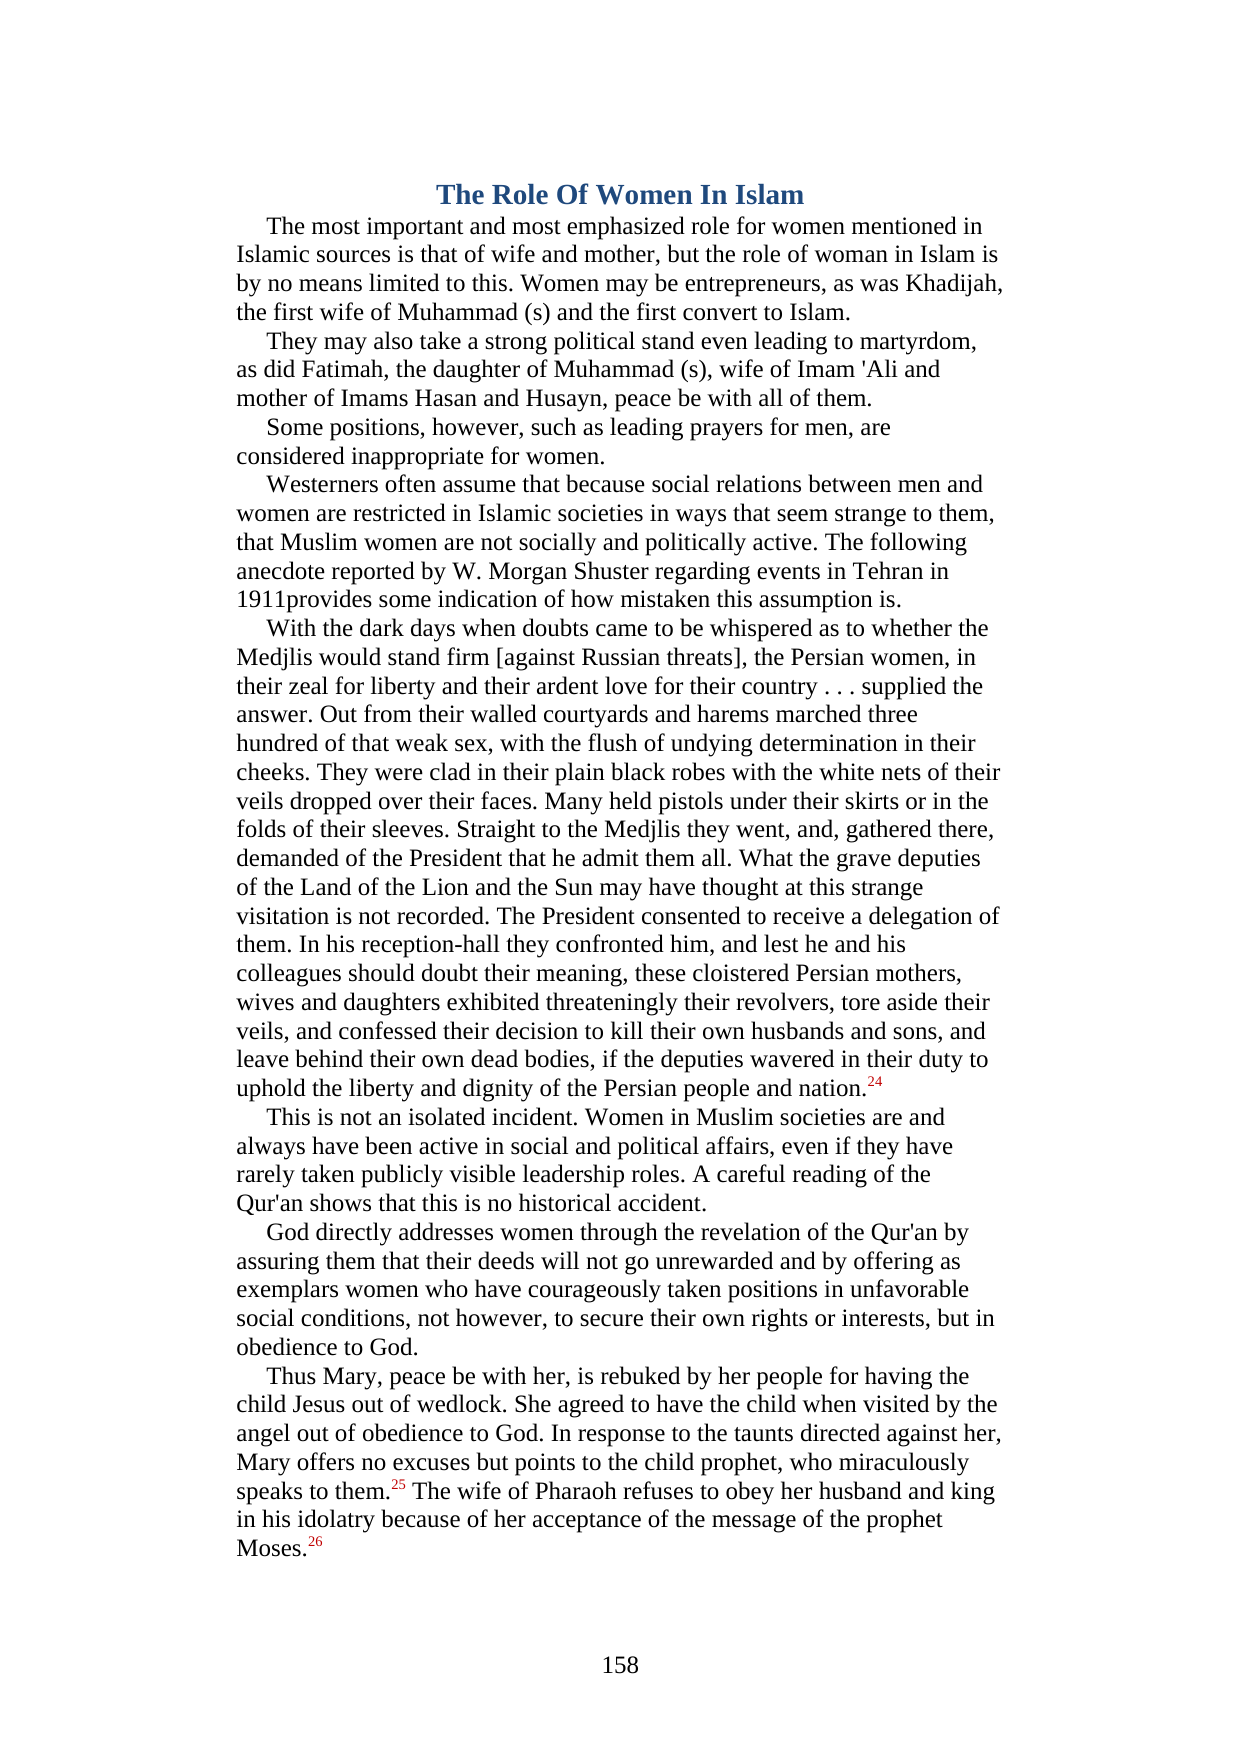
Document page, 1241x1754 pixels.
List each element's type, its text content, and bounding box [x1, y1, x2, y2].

subtitle The Role Of Women In Islam [236, 177, 1004, 211]
text The most important and most emphasized role for women mentioned in Islamic sources is that of wife and mother, but the role of woman in Islam is by no means limited to this. Women may be entrepreneurs, as was Khadijah, the first wife of Muhammad (s) and the first convert to Islam. [236, 211, 1004, 326]
text They may also take a strong political stand even leading to martyrdom, as did Fatimah, the daughter of Muhammad (s), wife of Imam 'Ali and mother of Imams Hasan and Husayn, peace be with all of them. [236, 326, 1004, 412]
text God directly addresses women through the revelation of the Qur'an by assuring them that their deeds will not go unrewarded and by offering as exemplars women who have courageously taken positions in unfavorable social conditions, not however, to secure their own rights or interests, but in obedience to God. [236, 1217, 1004, 1361]
text With the dark days when doubts came to be whispered as to whether the Medjlis would stand firm [against Russian threats], the Persian women, in their zeal for liberty and their ardent love for their country . . . supplied the answer. Out from their walled courtyards and harems marched three hundred of that weak sex, with the flush of undying determination in their cheeks. They were clad in their plain black robes with the white nets of their veils dropped over their faces. Many held pistols under their skirts or in the folds of their sleeves. Straight to the Medjlis they went, and, gathered there, demanded of the President that he admit them all. What the grave deputies of the Land of the Lion and the Sun may have thought at this strange visitation is not recorded. The President consented to receive a delegation of them. In his reception-hall they confronted him, and lest he and his colleagues should doubt their meaning, these cloistered Persian mothers, wives and daughters exhibited threateningly their revolvers, tore aside their veils, and confessed their decision to kill their own husbands and sons, and leave behind their own dead bodies, if the deputies wavered in their duty to uphold the liberty and dignity of the Persian people and nation.24 [236, 613, 1004, 1102]
text Thus Mary, peace be with her, is rebuked by her people for having the child Jesus out of wedlock. She agreed to have the child when visited by the angel out of obedience to God. In response to the taunts directed against her, Mary offers no excuses but points to the child prophet, who miraculously speaks to them.25 The wife of Pharaoh refuses to obey her husband and king in his idolatry because of her acceptance of the message of the prophet Moses.26 [236, 1361, 1004, 1562]
text Westerners often assume that because social relations between men and women are restricted in Islamic societies in ways that seem strange to them, that Muslim women are not socially and politically active. The following anecdote reported by W. Morgan Shuster regarding events in Tehran in 1911provides some indication of how mistaken this assumption is. [236, 469, 1004, 613]
text This is not an isolated incident. Women in Muslim societies are and always have been active in social and political affairs, even if they have rarely taken publicly visible leadership roles. A careful reading of the Qur'an shows that this is no historical accident. [236, 1102, 1004, 1217]
text Some positions, however, such as leading prayers for men, are considered inappropriate for women. [236, 412, 1004, 469]
